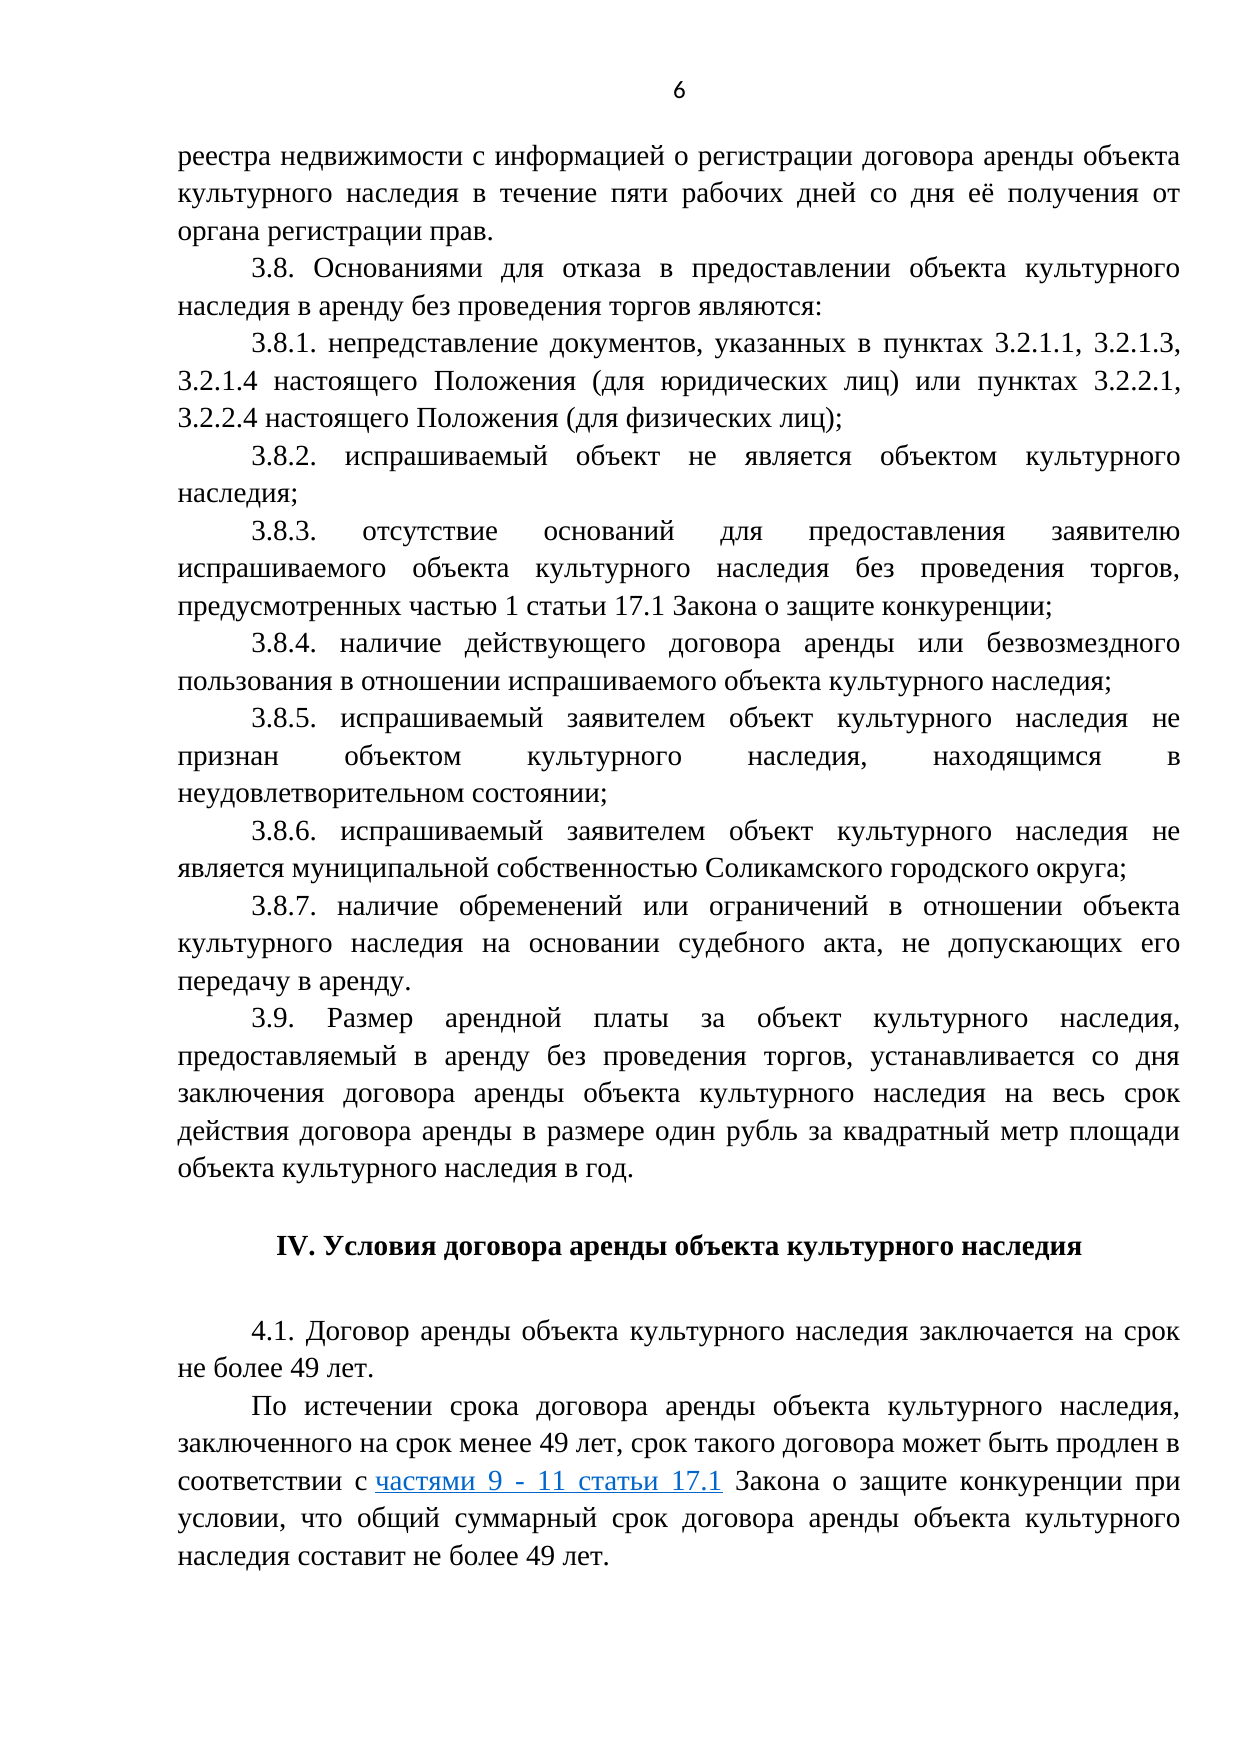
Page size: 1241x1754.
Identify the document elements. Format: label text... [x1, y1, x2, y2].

text 3.8.6. испрашиваемый заявителем объект культурного наследия не является муниципальной собственностью Соликамского городского округа; [177, 810, 1181, 885]
text 3.8.4. наличие действующего договора аренды или безвозмездного пользования в отношении испрашиваемого объекта культурного наследия; [177, 622, 1181, 697]
text 3.8.5. испрашиваемый заявителем объект культурного наследия не признан объектом культурного наследия, находящимся в неудовлетворительном состоянии; [177, 697, 1181, 810]
text IV. Условия договора аренды объекта культурного наследия [177, 1235, 1181, 1260]
text 3.8.7. наличие обременений или ограничений в отношении объекта культурного наследия на основании судебного акта, не допускающих его передачу в аренду. [177, 885, 1181, 997]
text 3.8.2. испрашиваемый объект не является объектом культурного наследия; [177, 435, 1181, 510]
text 4.1. Договор аренды объекта культурного наследия заключается на срок не более 49 лет. [177, 1310, 1181, 1385]
text 3.8.3. отсутствие оснований для предоставления заявителю испрашиваемого объекта культурного наследия без проведения торгов, предусмотренных частью 1 статьи 17.1 Закона о защите конкуренции; [177, 510, 1181, 622]
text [177, 135, 1181, 247]
text По истечении срока договора аренды объекта культурного наследия, заключенного на срок менее 49 лет, срок такого договора может быть продлен в соответствии с частями 9 - 11 статьи 17.1 Закона о защите конкуренции при условии, что общий суммарный срок договора аренды объекта культурного наследия составит не более 49 лет. [177, 1385, 1181, 1572]
text 3.9. Размер арендной платы за объект культурного наследия, предоставляемый в аренду без проведения торгов, устанавливается со дня заключения договора аренды объекта культурного наследия на весь срок действия договора аренды в размере один рубль за квадратный метр площади объекта культурного наследия в год. [177, 997, 1181, 1185]
text 3.8.1. непредставление документов, указанных в пунктах 3.2.1.1, 3.2.1.3, 3.2.1.4 настоящего Положения (для юридических лиц) или пунктах 3.2.2.1, 3.2.2.4 настоящего Положения (для физических лиц); [177, 322, 1181, 435]
text 3.8. Основаниями для отказа в предоставлении объекта культурного наследия в аренду без проведения торгов являются: [177, 247, 1181, 322]
